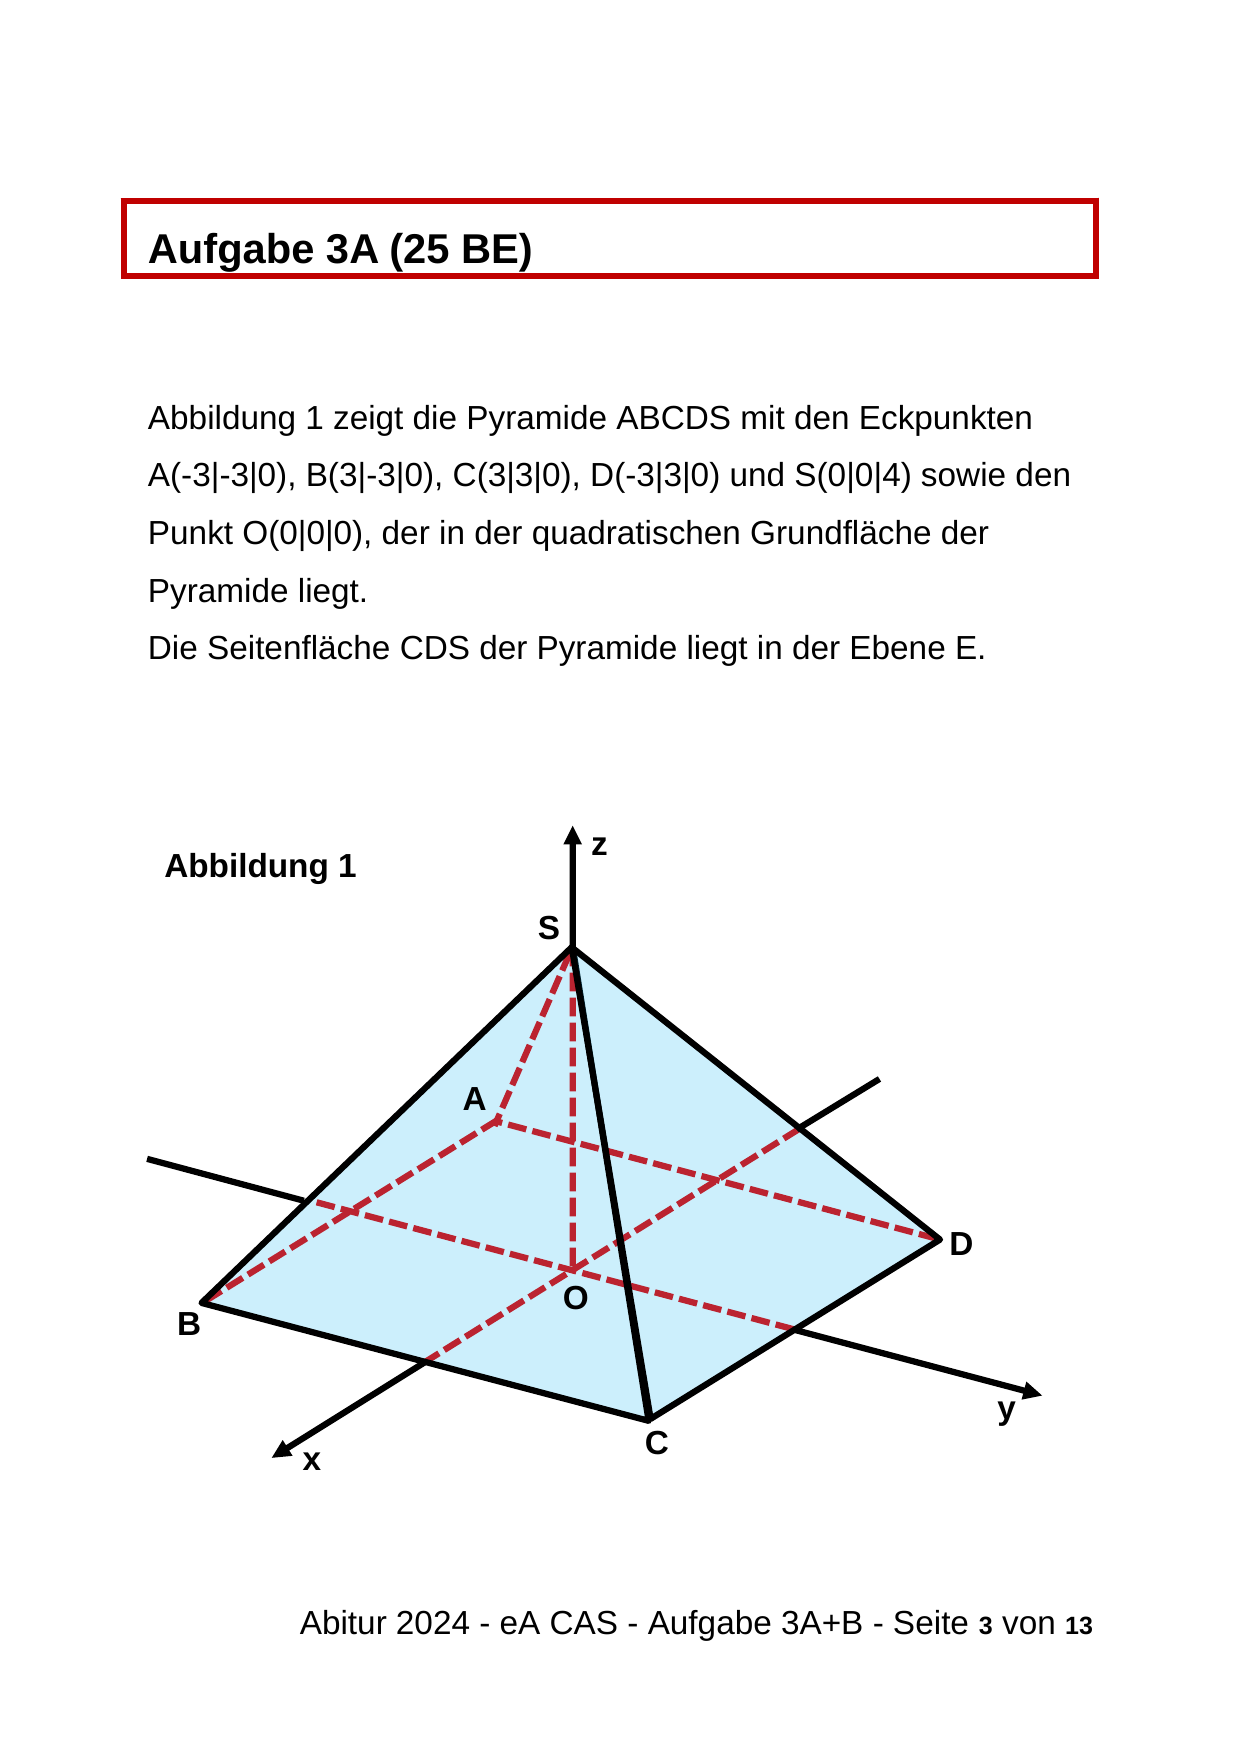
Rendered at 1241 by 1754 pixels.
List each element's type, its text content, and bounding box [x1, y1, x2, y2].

text Abbildung 1 zeigt die Pyramide ABCDS mit den Eckpunkten A(-3|-3|0), B(3|-3|0), C(3|3|0), D(-3|3|0) und S(0|0|4) sowie den Punkt O(0|0|0), der in der quadratischen Grundfläche der Pyramide liegt. Die Seitenfläche CDS der Pyramide liegt in der Ebene E. [148, 398, 1093, 667]
subtitle Aufgabe 3A (25 BE) [127, 204, 1093, 273]
